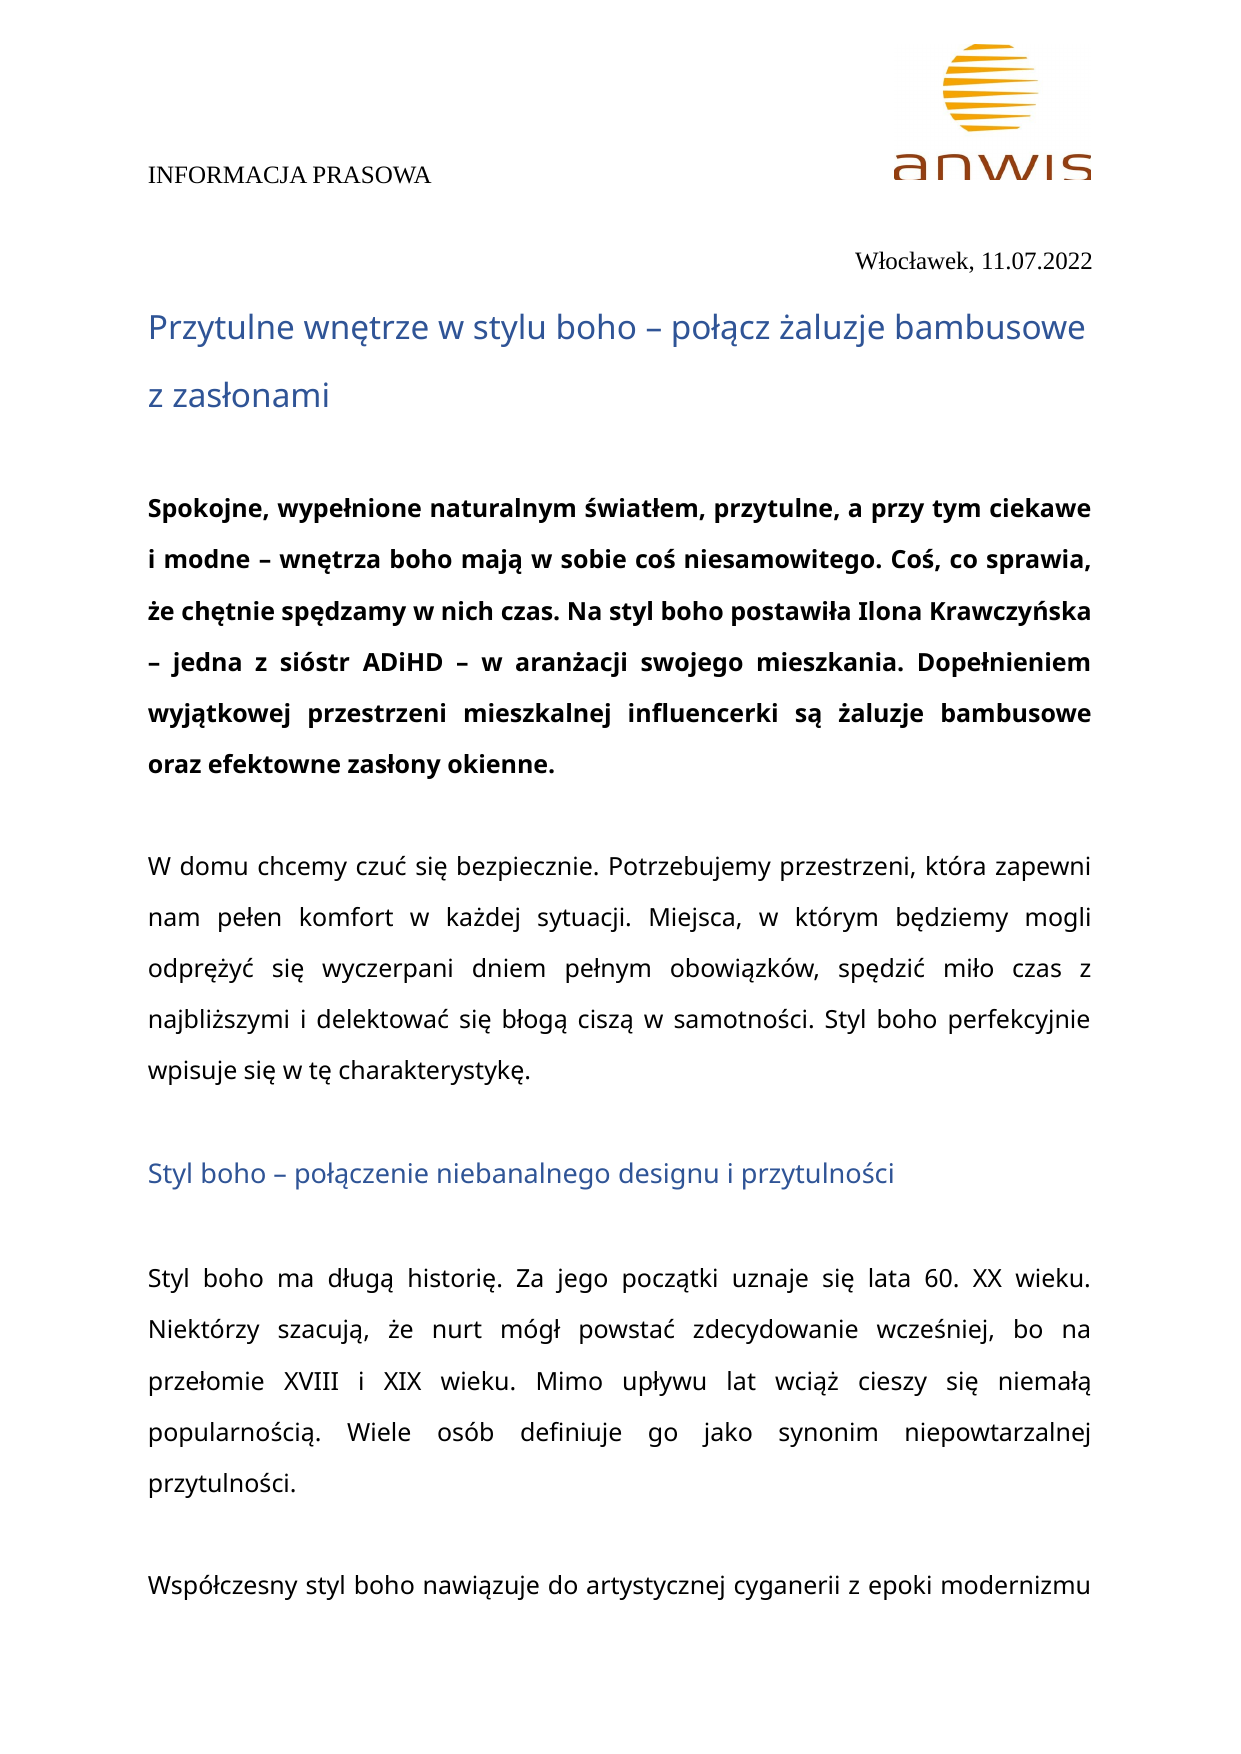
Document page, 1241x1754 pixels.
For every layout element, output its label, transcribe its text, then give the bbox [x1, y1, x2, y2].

text Włocławek, 11.07.2022 [148, 246, 1092, 275]
text W domu chcemy czuć się bezpiecznie. Potrzebujemy przestrzeni, która zapewni nam pełen komfort w każdej sytuacji. Miejsca, w którym będziemy mogli odprężyć się wyczerpani dniem pełnym obowiązków, spędzić miło czas z najbliższymi i delektować się błogą ciszą w samotności. Styl boho perfekcyjnie wpisuje się w tę charakterystykę. [148, 848, 1092, 1087]
subtitle Przytulne wnętrze w stylu boho – połącz żaluzje bambusowe z zasłonami [148, 304, 1092, 417]
subtitle Styl boho – połączenie niebanalnego designu i przytulności [148, 1155, 1092, 1192]
text Spokojne, wypełnione naturalnym światłem, przytulne, a przy tym ciekawe i modne – wnętrza boho mają w sobie coś niesamowitego. Coś, co sprawia, że chętnie spędzamy w nich czas. Na styl boho postawiła Ilona Krawczyńska – jedna z sióstr ADiHD – w aranżacji swojego mieszkania. Dopełnieniem wyjątkowej przestrzeni mieszkalnej influencerki są żaluzje bambusowe oraz efektowne zasłony okienne. [148, 491, 1092, 780]
text Styl boho ma długą historię. Za jego początki uznaje się lata 60. XX wieku. Niektórzy szacują, że nurt mógł powstać zdecydowanie wcześniej, bo na przełomie XVIII i XIX wieku. Mimo upływu lat wciąż cieszy się niemałą popularnością. Wiele osób definiuje go jako synonim niepowtarzalnej przytulności. [148, 1261, 1092, 1499]
picture [893, 44, 1091, 180]
